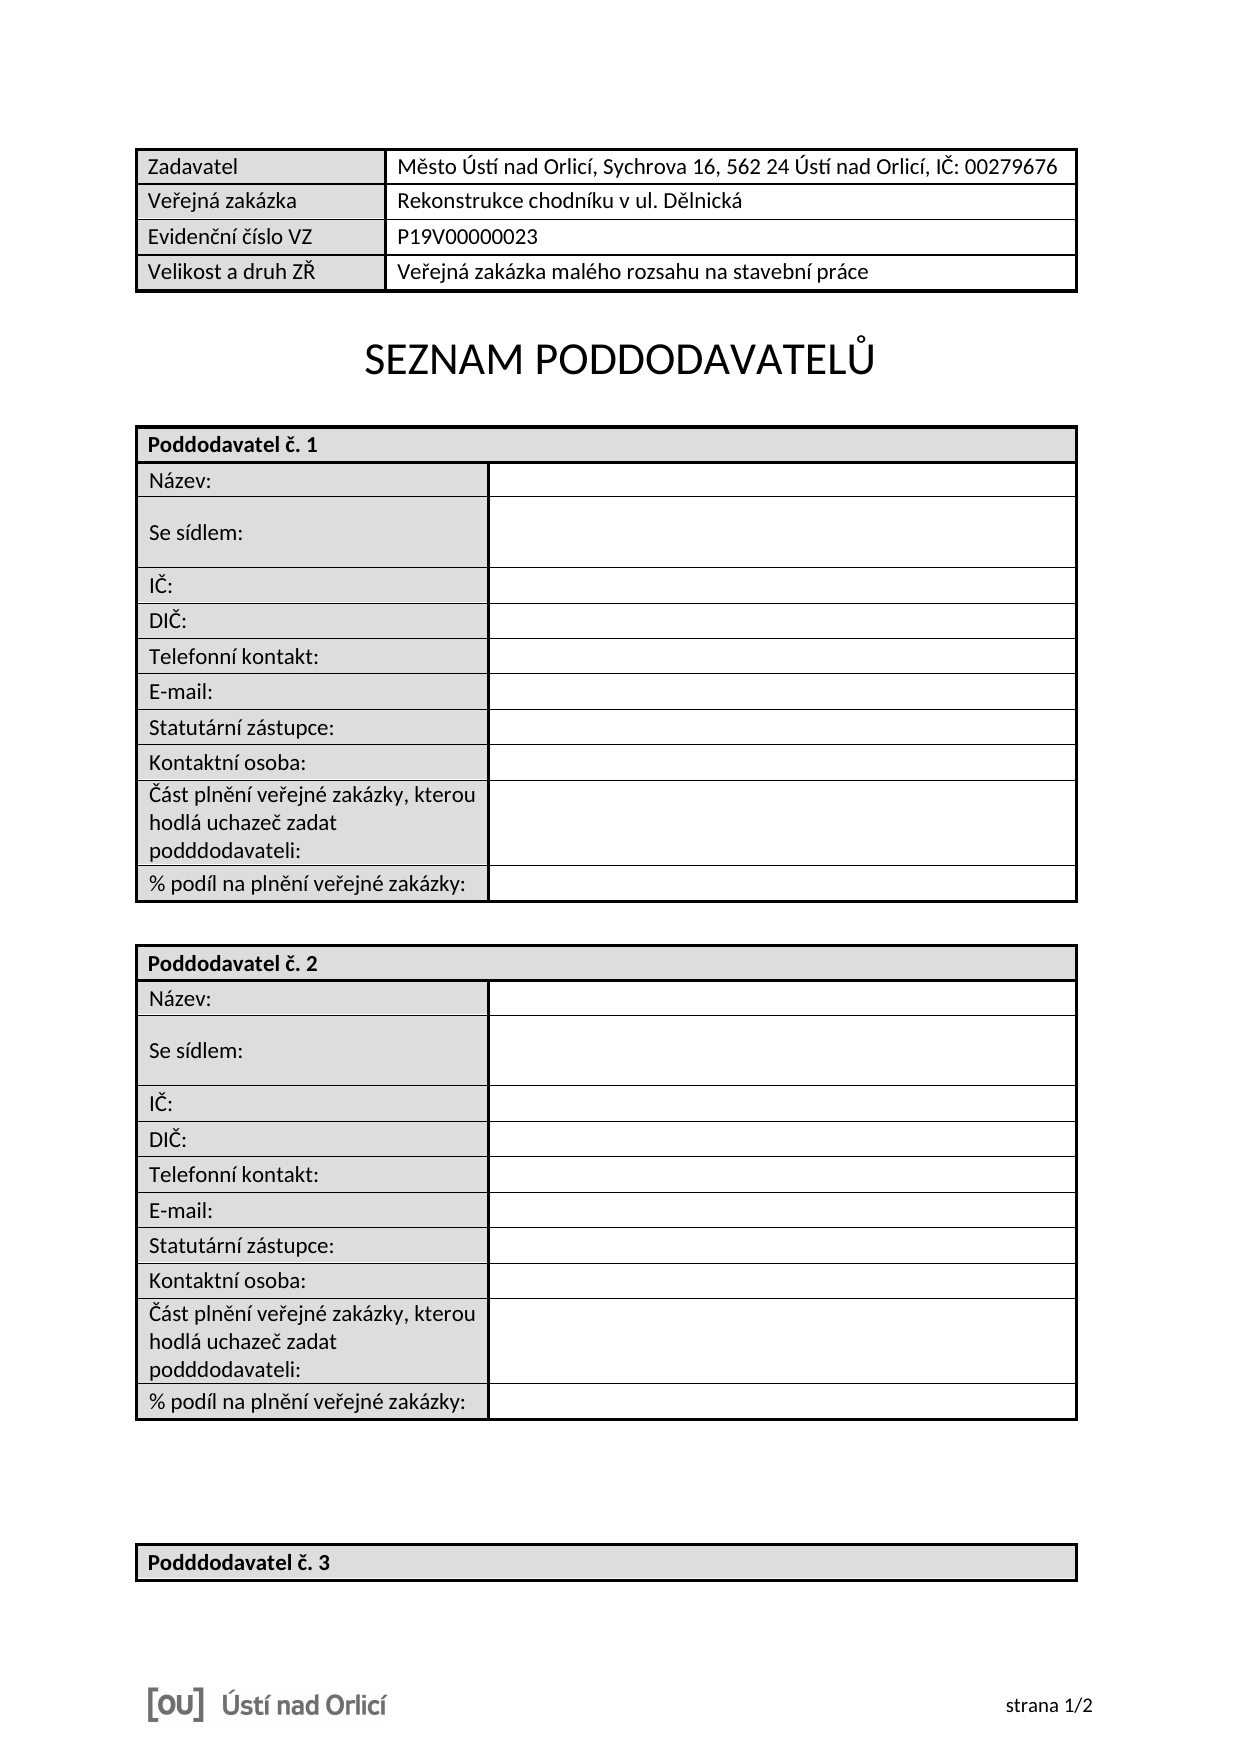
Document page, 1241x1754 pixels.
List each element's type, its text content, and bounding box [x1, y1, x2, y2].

table_cell [490, 497, 1075, 567]
table_cell [490, 781, 1075, 864]
table_cell [490, 1122, 1075, 1156]
table_cell Veřejná zakázka [138, 185, 384, 218]
table_cell % podíl na plnění veřejné zakázky: [138, 1384, 487, 1418]
table_cell P19V00000023 [387, 220, 1075, 254]
table_header Poddodavatel č. 2 [138, 947, 1075, 979]
table_cell [490, 604, 1075, 638]
table_cell IČ: [138, 1086, 487, 1121]
table_cell % podíl na plnění veřejné zakázky: [138, 866, 487, 900]
table_cell [490, 568, 1075, 602]
table_cell DIČ: [138, 604, 487, 638]
picture [147, 1686, 389, 1723]
table_cell Se sídlem: [138, 497, 487, 567]
table_cell E-mail: [138, 674, 487, 709]
table_cell Veřejná zakázka malého rozsahu na stavební práce [387, 256, 1075, 289]
table_cell [490, 866, 1075, 900]
table_cell [490, 1228, 1075, 1262]
table_header Poddodavatel č. 1 [138, 429, 1075, 461]
table_cell Kontaktní osoba: [138, 1264, 487, 1298]
table_cell Část plnění veřejné zakázky, kterou hodlá uchazeč zadat podddodavateli: [138, 781, 487, 864]
table_cell [490, 1157, 1075, 1192]
table_cell [490, 710, 1075, 744]
text seznam poddodavatelů [148, 330, 1092, 386]
table_header Zadavatel [138, 151, 384, 183]
table_cell Část plnění veřejné zakázky, kterou hodlá uchazeč zadat podddodavateli: [138, 1299, 487, 1383]
table_cell DIČ: [138, 1122, 487, 1156]
table_cell Statutární zástupce: [138, 1228, 487, 1262]
table_cell [490, 1086, 1075, 1121]
table_cell Název: [138, 464, 487, 496]
table_cell [490, 1384, 1075, 1418]
table_header Město Ústí nad Orlicí, Sychrova 16, 562 24 Ústí nad Orlicí, IČ: 00279676 [387, 151, 1075, 183]
table_cell [490, 1299, 1075, 1383]
table_header Podddodavatel č. 3 [138, 1546, 1075, 1578]
table_cell E-mail: [138, 1193, 487, 1227]
table_cell [490, 674, 1075, 709]
table_cell Kontaktní osoba: [138, 745, 487, 779]
table_cell [490, 745, 1075, 779]
table_cell Název: [138, 982, 487, 1014]
table_cell Telefonní kontakt: [138, 639, 487, 673]
table_cell Telefonní kontakt: [138, 1157, 487, 1192]
table_cell [490, 982, 1075, 1014]
table_cell [490, 1264, 1075, 1298]
table_cell Se sídlem: [138, 1016, 487, 1085]
table_cell [490, 1016, 1075, 1085]
table_cell Statutární zástupce: [138, 710, 487, 744]
table_cell Evidenční číslo VZ [138, 220, 384, 254]
table_cell [490, 464, 1075, 496]
table_cell [490, 639, 1075, 673]
table_cell IČ: [138, 568, 487, 602]
table_cell Rekonstrukce chodníku v ul. Dělnická [387, 185, 1075, 218]
table_cell Velikost a druh ZŘ [138, 256, 384, 289]
table_cell [490, 1193, 1075, 1227]
